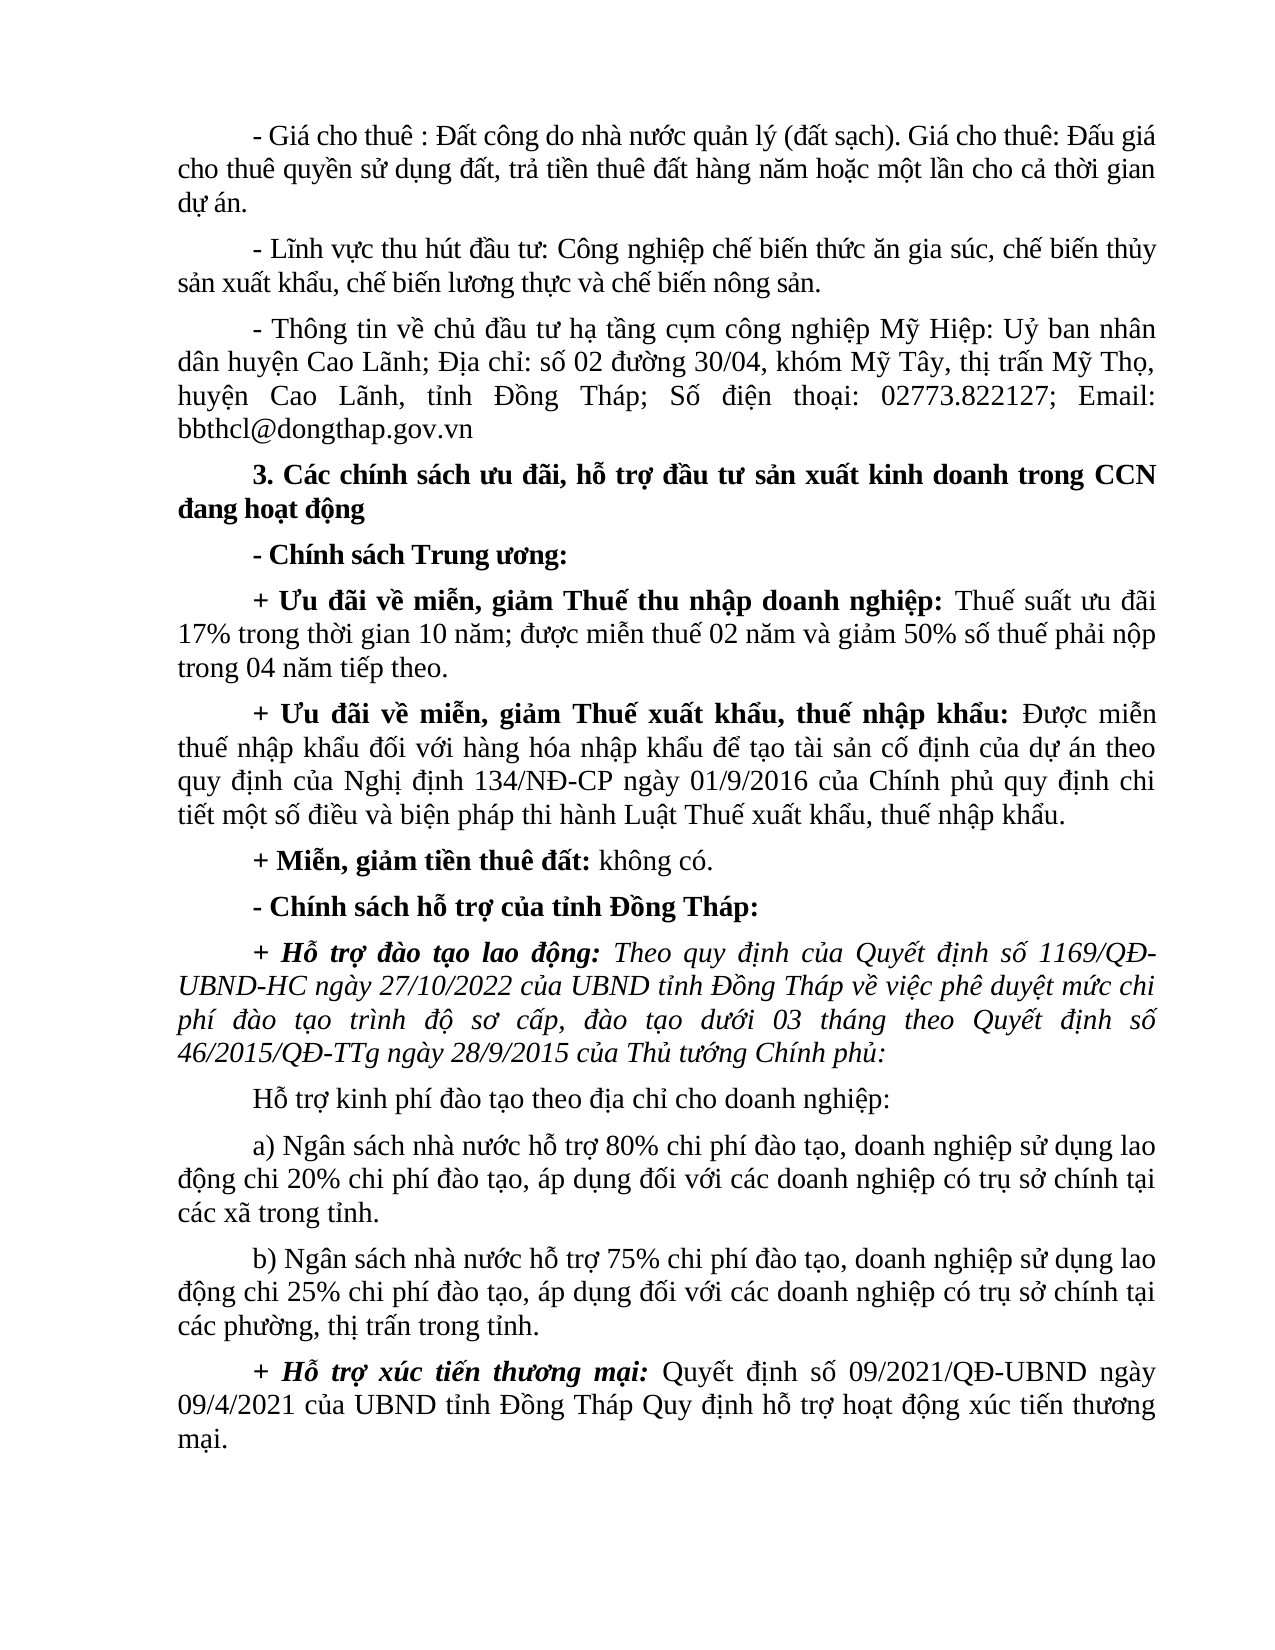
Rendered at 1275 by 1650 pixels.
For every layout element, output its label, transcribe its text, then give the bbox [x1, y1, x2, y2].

text 3. Các chính sách ưu đãi, hỗ trợ đầu tư sản xuất kinh doanh trong CCN đang hoạt động [177, 457, 1157, 524]
text + Ưu đãi về miễn, giảm Thuế xuất khẩu, thuế nhập khẩu: Được miễn thuế nhập khẩu đối với hàng hóa nhập khẩu để tạo tài sản cố định của dự án theo quy định của Nghị định 134/NĐ-CP ngày 01/9/2016 của Chính phủ quy định chi tiết một số điều và biện pháp thi hành Luật Thuế xuất khẩu, thuế nhập khẩu. [177, 696, 1157, 830]
text - Giá cho thuê : Đất công do nhà nước quản lý (đất sạch). Giá cho thuê: Đấu giá cho thuê quyền sử dụng đất, trả tiền thuê đất hàng năm hoặc một lần cho cả thời gian dự án. [177, 118, 1157, 219]
text + Miễn, giảm tiền thuê đất: không có. [177, 843, 1157, 876]
list + Hỗ trợ đào tạo lao động: Theo quy định của Quyết định số 1169/QĐ-UBND-HC ngày 27/10/2022 của UBND tỉnh Đồng Tháp về việc phê duyệt mức chi phí đào tạo trình độ sơ cấp, đào tạo dưới 03 tháng theo Quyết định số 46/2015/QĐ-TTg ngày 28/9/2015 của Thủ tướng Chính phủ: [177, 935, 1157, 1069]
text b) Ngân sách nhà nước hỗ trợ 75% chi phí đào tạo, doanh nghiệp sử dụng lao động chi 25% chi phí đào tạo, áp dụng đối với các doanh nghiệp có trụ sở chính tại các phường, thị trấn trong tỉnh. [177, 1241, 1157, 1341]
text - Thông tin về chủ đầu tư hạ tầng cụm công nghiệp Mỹ Hiệp: Uỷ ban nhân dân huyện Cao Lãnh; Địa chỉ: số 02 đường 30/04, khóm Mỹ Tây, thị trấn Mỹ Thọ, huyện Cao Lãnh, tỉnh Đồng Tháp; Số điện thoại: 02773.822127; Email: bbthcl@dongthap.gov.vn [177, 311, 1157, 445]
text + Hỗ trợ xúc tiến thương mại: Quyết định số 09/2021/QĐ-UBND ngày 09/4/2021 của UBND tỉnh Đồng Tháp Quy định hỗ trợ hoạt động xúc tiến thương mại. [177, 1354, 1157, 1454]
text a) Ngân sách nhà nước hỗ trợ 80% chi phí đào tạo, doanh nghiệp sử dụng lao động chi 20% chi phí đào tạo, áp dụng đối với các doanh nghiệp có trụ sở chính tại các xã trong tỉnh. [177, 1128, 1157, 1228]
list - Chính sách hỗ trợ của tỉnh Đồng Tháp: [177, 889, 1157, 922]
text - Chính sách Trung ương: [177, 537, 1157, 571]
list + Ưu đãi về miễn, giảm Thuế thu nhập doanh nghiệp: Thuế suất ưu đãi 17% trong thời gian 10 năm; được miễn thuế 02 năm và giảm 50% số thuế phải nộp trong 04 năm tiếp theo. [177, 583, 1157, 684]
list Hỗ trợ kinh phí đào tạo theo địa chỉ cho doanh nghiệp: [177, 1082, 1157, 1115]
text - Lĩnh vực thu hút đầu tư: Công nghiệp chế biến thức ăn gia súc, chế biến thủy sản xuất khẩu, chế biến lương thực và chế biến nông sản. [177, 231, 1157, 298]
